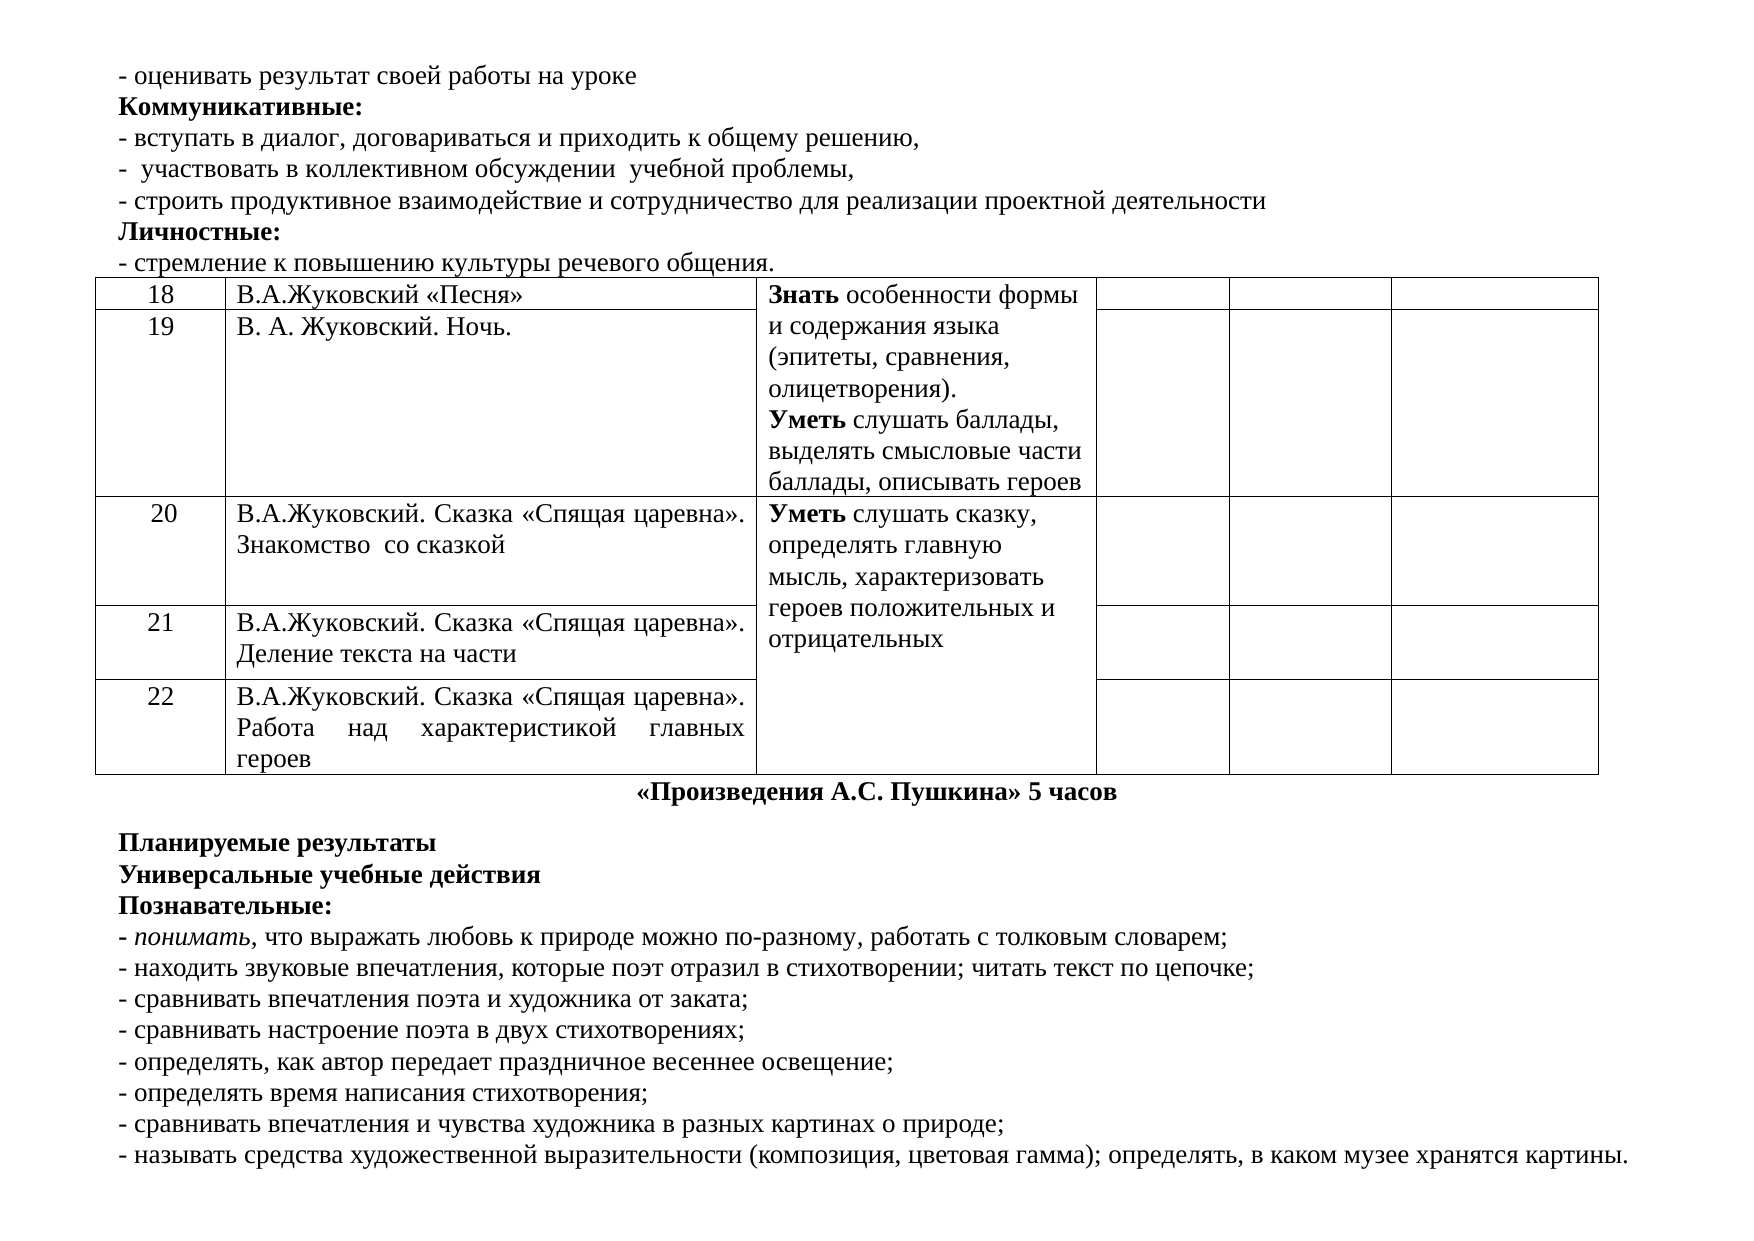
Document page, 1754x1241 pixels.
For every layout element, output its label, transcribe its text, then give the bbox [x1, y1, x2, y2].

table_header 18 [96, 278, 225, 309]
table_cell В. А. Жуковский. Ночь. [226, 310, 756, 496]
table_cell 22 [96, 680, 225, 773]
table_cell Уметь слушать сказку, определять главную мысль, характеризовать героев положительных и отрицательных [757, 497, 1096, 773]
table_cell [1097, 606, 1229, 679]
text - участвовать в коллективном обсуждении учебной проблемы, [118, 153, 1636, 184]
table_cell 20 [96, 497, 225, 605]
text Познавательные: [118, 889, 1636, 920]
table_cell [1230, 606, 1391, 679]
table_cell [1097, 497, 1229, 605]
table_cell [1097, 310, 1229, 496]
table_cell [1230, 310, 1391, 496]
text - понимать, что выражать любовь к природе можно по-разному, работать с толковым словарем; [118, 920, 1636, 951]
table_cell [1230, 680, 1391, 773]
table_cell В.А.Жуковский. Сказка «Спящая царевна». Деление текста на части [226, 606, 756, 679]
table_header [1097, 278, 1229, 309]
table_cell В.А.Жуковский. Сказка «Спящая царевна». Знакомство со сказкой [226, 497, 756, 605]
text - определять, как автор передает праздничное весеннее освещение; [118, 1044, 1636, 1076]
text Универсальные учебные действия [118, 858, 1636, 889]
table_cell [1392, 680, 1598, 773]
table_header Знать особенности формы и содержания языка (эпитеты, сравнения, олицетворения). Уметь слушать баллады, выделять смысловые части баллады, описывать героев [757, 278, 1096, 496]
table_cell [1230, 497, 1391, 605]
text - вступать в диалог, договариваться и приходить к общему решению, [118, 121, 1636, 153]
text - строить продуктивное взаимодействие и сотрудничество для реализации проектной деятельности [118, 184, 1636, 215]
text Личностные: - стремление к повышению культуры речевого общения. [118, 215, 1636, 277]
text - сравнивать впечатления и чувства художника в разных картинах о природе; [118, 1107, 1636, 1138]
table_cell [1097, 680, 1229, 773]
text - определять время написания стихотворения; [118, 1076, 1636, 1107]
table_header В.А.Жуковский «Песня» [226, 278, 756, 309]
table_cell [1392, 606, 1598, 679]
text Планируемые результаты [118, 827, 1636, 858]
table_cell 19 [96, 310, 225, 496]
text - сравнивать настроение поэта в двух стихотворениях; [118, 1013, 1636, 1044]
text - находить звуковые впечатления, которые поэт отразил в стихотворении; читать текст по цепочке; [118, 951, 1636, 982]
table_cell [1392, 497, 1598, 605]
text - сравнивать впечатления поэта и художника от заката; [118, 982, 1636, 1013]
table_header [1230, 278, 1391, 309]
text Коммуникативные: [118, 90, 1636, 121]
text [118, 1138, 1636, 1169]
table_cell 21 [96, 606, 225, 679]
table_header [1392, 278, 1598, 309]
text - оценивать результат своей работы на уроке [118, 59, 1636, 90]
table_cell В.А.Жуковский. Сказка «Спящая царевна». Работа над характеристикой главных героев [226, 680, 756, 773]
text «Произведения А.С. Пушкина» 5 часов [118, 774, 1636, 806]
table_cell [1392, 310, 1598, 496]
